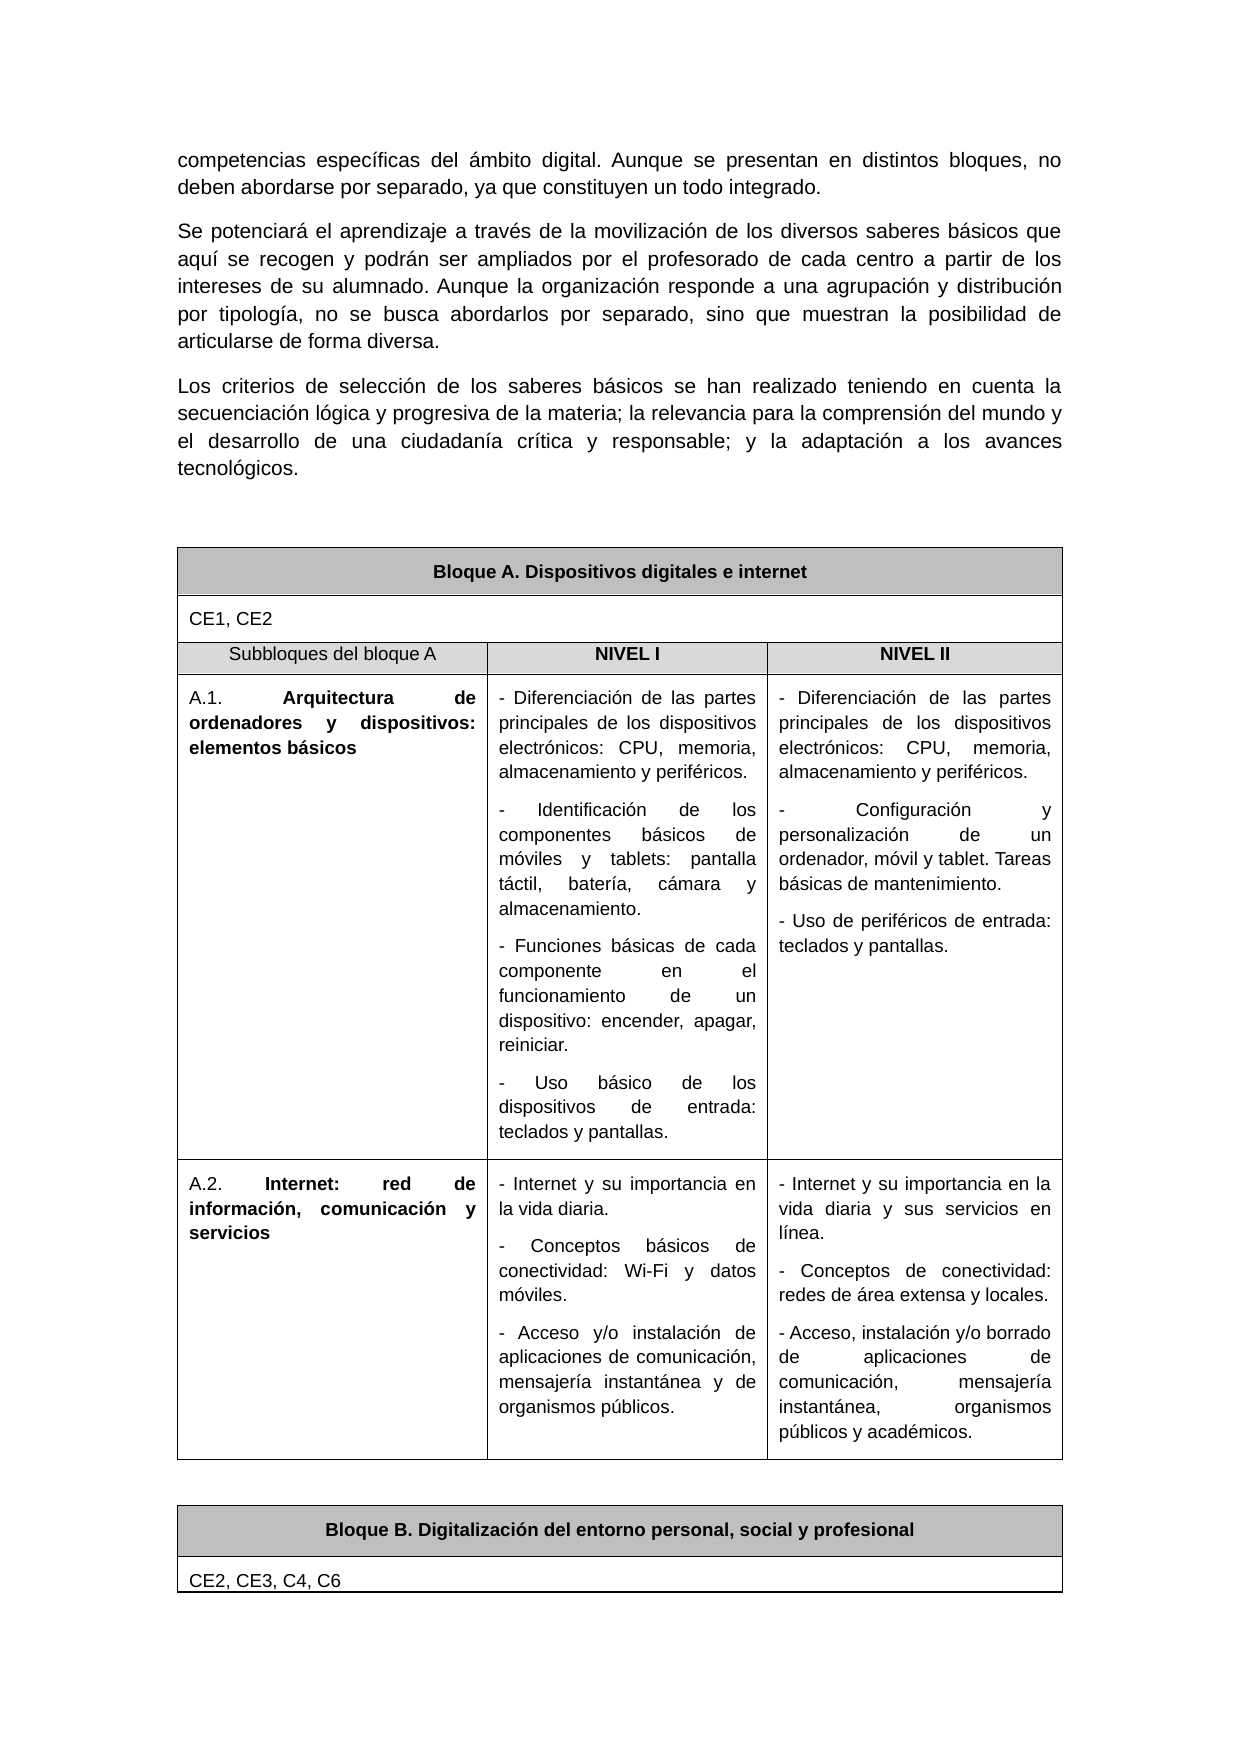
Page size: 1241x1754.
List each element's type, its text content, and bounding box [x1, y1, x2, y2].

table_cell NIVEL I [488, 643, 767, 673]
table_cell - Diferenciación de las partes principales de los dispositivos electrónicos: CPU, memoria, almacenamiento y periféricos. - Configuración y personalización de un ordenador, móvil y tablet. Tareas básicas de mantenimiento. - Uso de periféricos de entrada: teclados y pantallas. [768, 675, 1062, 1159]
table_cell - Internet y su importancia en la vida diaria y sus servicios en línea. - Conceptos de conectividad: redes de área extensa y locales. - Acceso, instalación y/o borrado de aplicaciones de comunicación, mensajería instantánea, organismos públicos y académicos. [768, 1160, 1062, 1459]
table_cell A.1. Arquitectura de ordenadores y dispositivos: elementos básicos [178, 675, 487, 1159]
table_header Bloque A. Dispositivos digitales e internet [178, 548, 1062, 594]
table_cell NIVEL II [768, 643, 1062, 673]
table_cell - Internet y su importancia en la vida diaria. - Conceptos básicos de conectividad: Wi-Fi y datos móviles. - Acceso y/o instalación de aplicaciones de comunicación, mensajería instantánea y de organismos públicos. [488, 1160, 767, 1459]
table_header Bloque B. Digitalización del entorno personal, social y profesional [178, 1506, 1062, 1556]
table_cell A.2. Internet: red de información, comunicación y servicios [178, 1160, 487, 1459]
table_cell - Diferenciación de las partes principales de los dispositivos electrónicos: CPU, memoria, almacenamiento y periféricos. - Identificación de los componentes básicos de móviles y tablets: pantalla táctil, batería, cámara y almacenamiento. - Funciones básicas de cada componente en el funcionamiento de un dispositivo: encender, apagar, reiniciar. - Uso básico de los dispositivos de entrada: teclados y pantallas. [488, 675, 767, 1159]
table_cell CE1, CE2 [178, 596, 1062, 642]
text Se potenciará el aprendizaje a través de la movilización de los diversos saberes básicos que aquí se recogen y podrán ser ampliados por el profesorado de cada centro a partir de los intereses de su alumnado. Aunque la organización responde a una agrupación y distribución por tipología, no se busca abordarlos por separado, sino que muestran la posibilidad de articularse de forma diversa. [177, 219, 1063, 353]
table_cell CE2, CE3, C4, C6 [178, 1557, 1062, 1591]
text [177, 148, 1063, 199]
table_cell Subbloques del bloque A [178, 643, 487, 673]
text Los criterios de selección de los saberes básicos se han realizado teniendo en cuenta la secuenciación lógica y progresiva de la materia; la relevancia para la comprensión del mundo y el desarrollo de una ciudadanía crítica y responsable; y la adaptación a los avances tecnológicos. [177, 373, 1063, 480]
